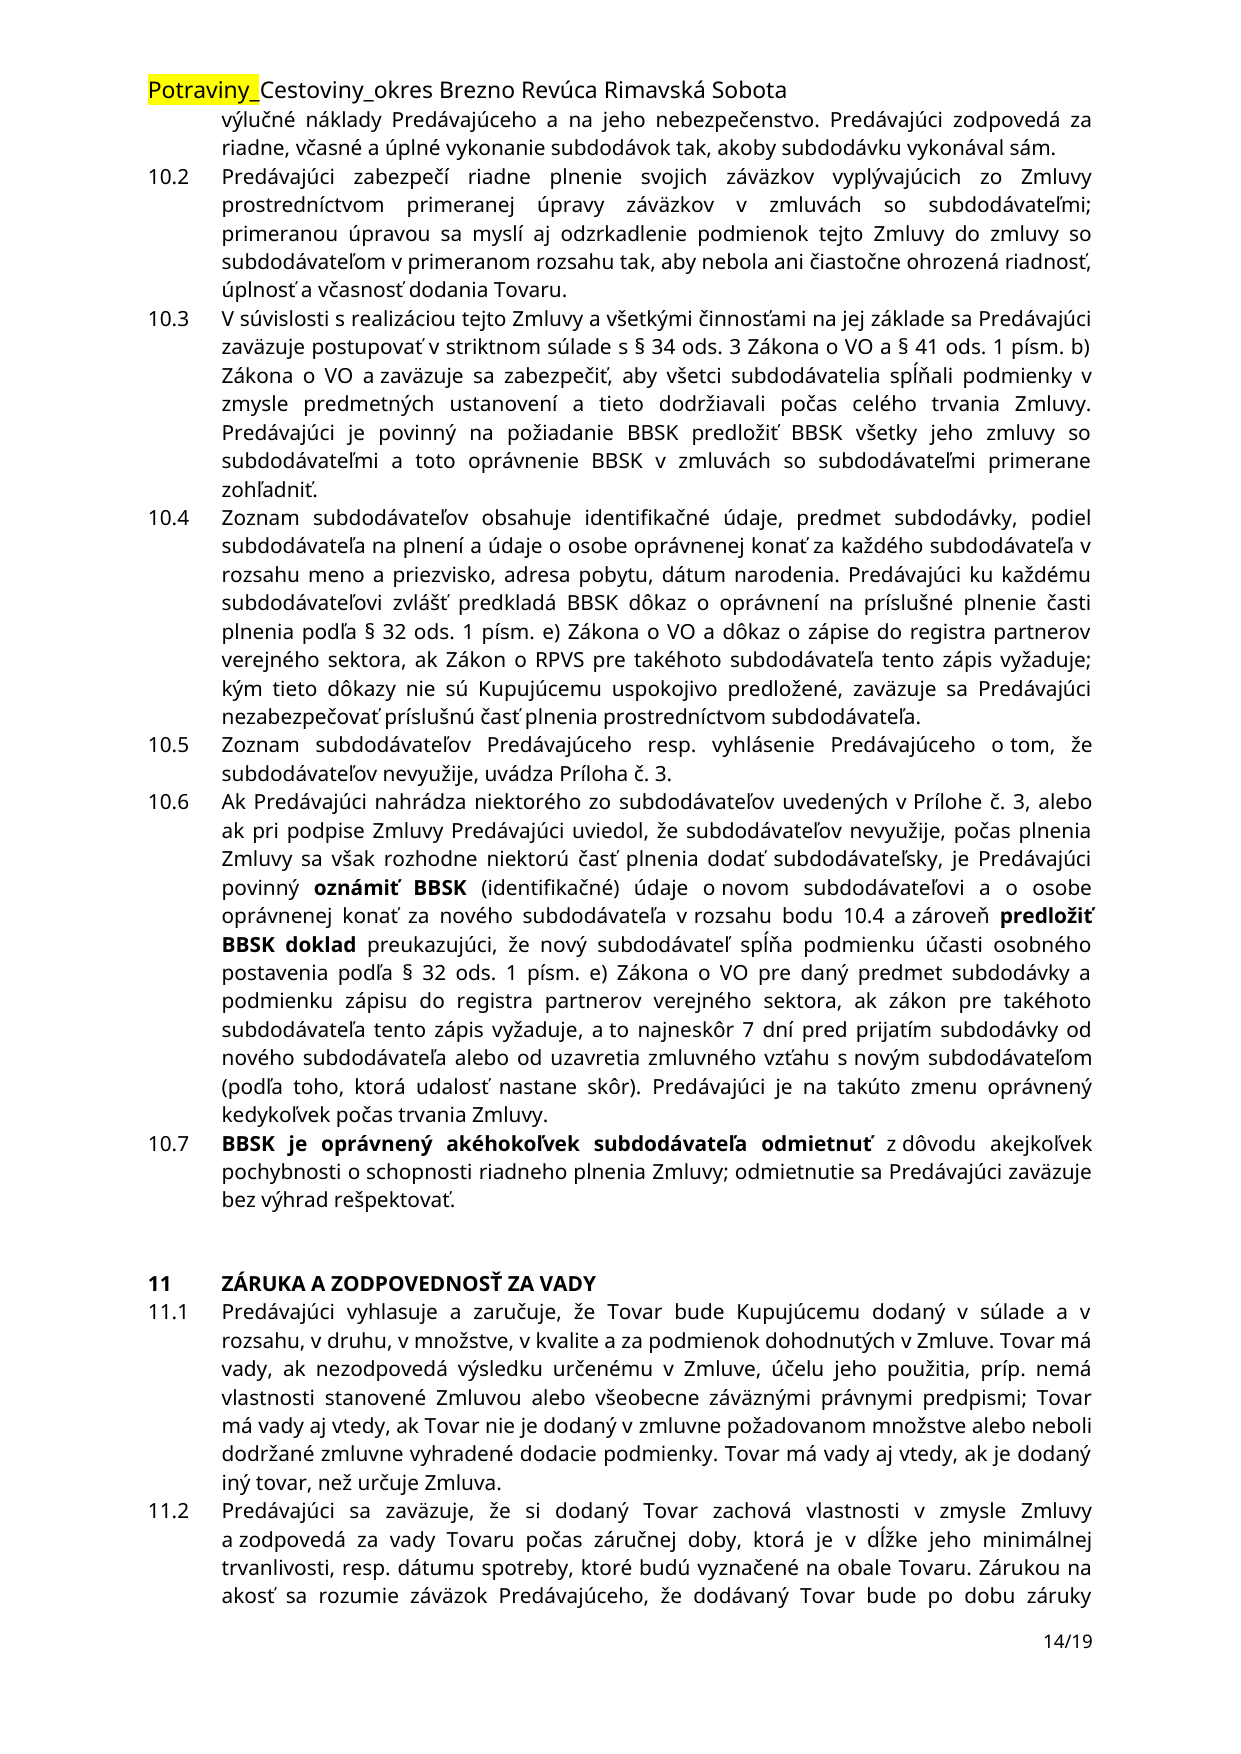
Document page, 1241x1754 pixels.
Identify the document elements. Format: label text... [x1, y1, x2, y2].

text 11.1 Predávajúci vyhlasuje a zaručuje, že Tovar bude Kupujúcemu dodaný v súlade a v rozsahu, v druhu, v množstve, v kvalite a za podmienok dohodnutých v Zmluve. Tovar má vady, ak nezodpovedá výsledku určenému v Zmluve, účelu jeho použitia, príp. nemá vlastnosti stanovené Zmluvou alebo všeobecne záväznými právnymi predpismi; Tovar má vady aj vtedy, ak Tovar nie je dodaný v zmluvne požadovanom množstve alebo neboli dodržané zmluvne vyhradené dodacie podmienky. Tovar má vady aj vtedy, ak je dodaný iný tovar, než určuje Zmluva. [148, 1297, 1093, 1496]
text 10.6 Ak Predávajúci nahrádza niektorého zo subdodávateľov uvedených v Prílohe č. 3, alebo ak pri podpise Zmluvy Predávajúci uviedol, že subdodávateľov nevyužije, počas plnenia Zmluvy sa však rozhodne niektorú časť plnenia dodať subdodávateľsky, je Predávajúci povinný oznámiť BBSK (identifikačné) údaje o novom subdodávateľovi a o osobe oprávnenej konať za nového subdodávateľa v rozsahu bodu 10.4 a zároveň predložiť BBSK doklad preukazujúci, že nový subdodávateľ spĺňa podmienku účasti osobného postavenia podľa § 32 ods. 1 písm. e) Zákona o VO pre daný predmet subdodávky a podmienku zápisu do registra partnerov verejného sektora, ak zákon pre takéhoto subdodávateľa tento zápis vyžaduje, a to najneskôr 7 dní pred prijatím subdodávky od nového subdodávateľa alebo od uzavretia zmluvného vzťahu s novým subdodávateľom (podľa toho, ktorá udalosť nastane skôr). Predávajúci je na takúto zmenu oprávnený kedykoľvek počas trvania Zmluvy. [148, 787, 1093, 1129]
text 10.5 Zoznam subdodávateľov Predávajúceho resp. vyhlásenie Predávajúceho o tom, že subdodávateľov nevyužije, uvádza Príloha č. 3. [148, 731, 1093, 787]
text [148, 1496, 1093, 1610]
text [148, 105, 1093, 162]
text 10.3 V súvislosti s realizáciou tejto Zmluvy a všetkými činnosťami na jej základe sa Predávajúci zaväzuje postupovať v striktnom súlade s § 34 ods. 3 Zákona o VO a § 41 ods. 1 písm. b) Zákona o VO a zaväzuje sa zabezpečiť, aby všetci subdodávatelia spĺňali podmienky v zmysle predmetných ustanovení a tieto dodržiavali počas celého trvania Zmluvy. Predávajúci je povinný na požiadanie BBSK predložiť BBSK všetky jeho zmluvy so subdodávateľmi a toto oprávnenie BBSK v zmluvách so subdodávateľmi primerane zohľadniť. [148, 304, 1093, 503]
text 11 ZÁRUKA A ZODPOVEDNOSŤ ZA VADY [148, 1269, 1093, 1297]
text 10.2 Predávajúci zabezpečí riadne plnenie svojich záväzkov vyplývajúcich zo Zmluvy prostredníctvom primeranej úpravy záväzkov v zmluvách so subdodávateľmi; primeranou úpravou sa myslí aj odzrkadlenie podmienok tejto Zmluvy do zmluvy so subdodávateľom v primeranom rozsahu tak, aby nebola ani čiastočne ohrozená riadnosť, úplnosť a včasnosť dodania Tovaru. [148, 162, 1093, 304]
text 10.4 Zoznam subdodávateľov obsahuje identifikačné údaje, predmet subdodávky, podiel subdodávateľa na plnení a údaje o osobe oprávnenej konať za každého subdodávateľa v rozsahu meno a priezvisko, adresa pobytu, dátum narodenia. Predávajúci ku každému subdodávateľovi zvlášť predkladá BBSK dôkaz o oprávnení na príslušné plnenie časti plnenia podľa § 32 ods. 1 písm. e) Zákona o VO a dôkaz o zápise do registra partnerov verejného sektora, ak Zákon o RPVS pre takéhoto subdodávateľa tento zápis vyžaduje; kým tieto dôkazy nie sú Kupujúcemu uspokojivo predložené, zaväzuje sa Predávajúci nezabezpečovať príslušnú časť plnenia prostredníctvom subdodávateľa. [148, 503, 1093, 731]
text 10.7 BBSK je oprávnený akéhokoľvek subdodávateľa odmietnuť z dôvodu akejkoľvek pochybnosti o schopnosti riadneho plnenia Zmluvy; odmietnutie sa Predávajúci zaväzuje bez výhrad rešpektovať. [148, 1129, 1093, 1214]
